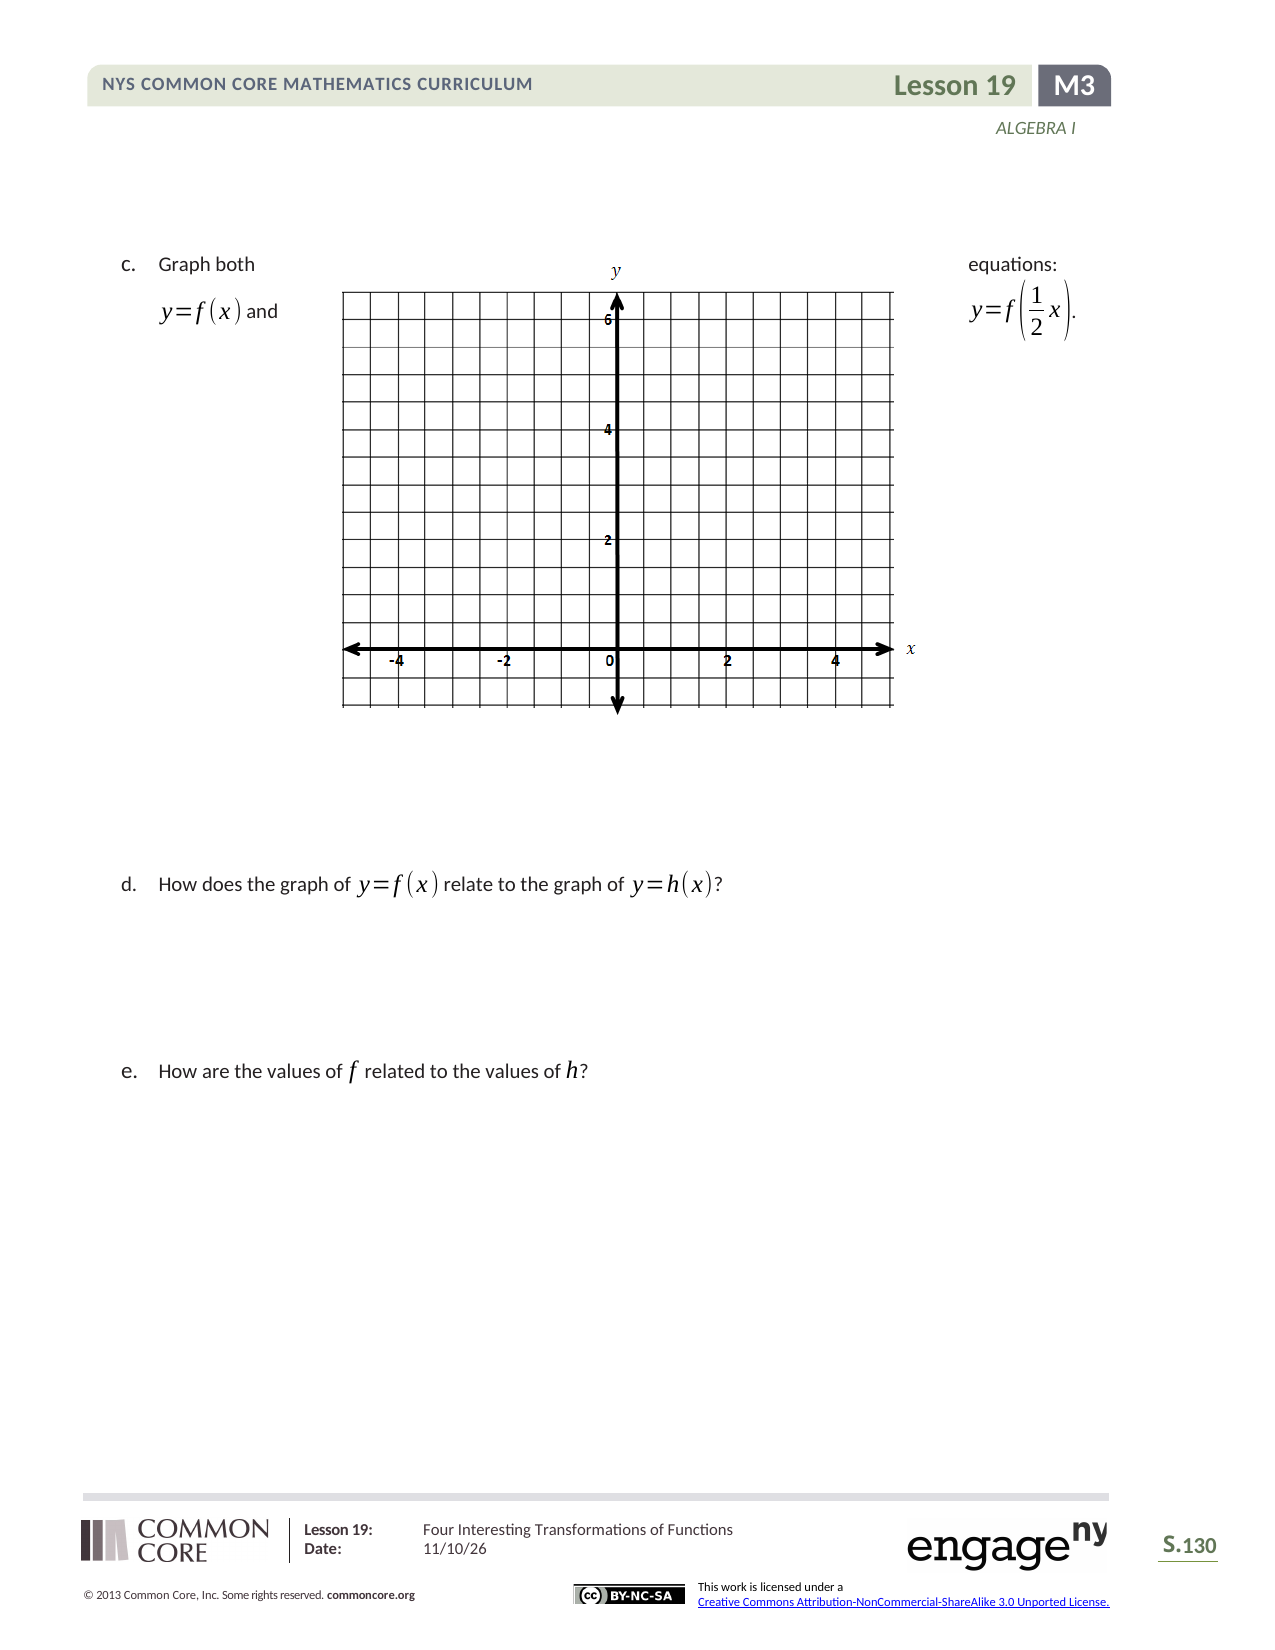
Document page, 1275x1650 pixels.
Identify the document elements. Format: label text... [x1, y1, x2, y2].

list How are the values of related to the values of ? [121, 1057, 1108, 1085]
list How does the graph of relate to the graph of ? [121, 869, 1108, 899]
picture [906, 1518, 1107, 1573]
list Graph both equations: and . [121, 212, 1108, 344]
picture [572, 1584, 685, 1604]
picture [81, 1517, 269, 1562]
